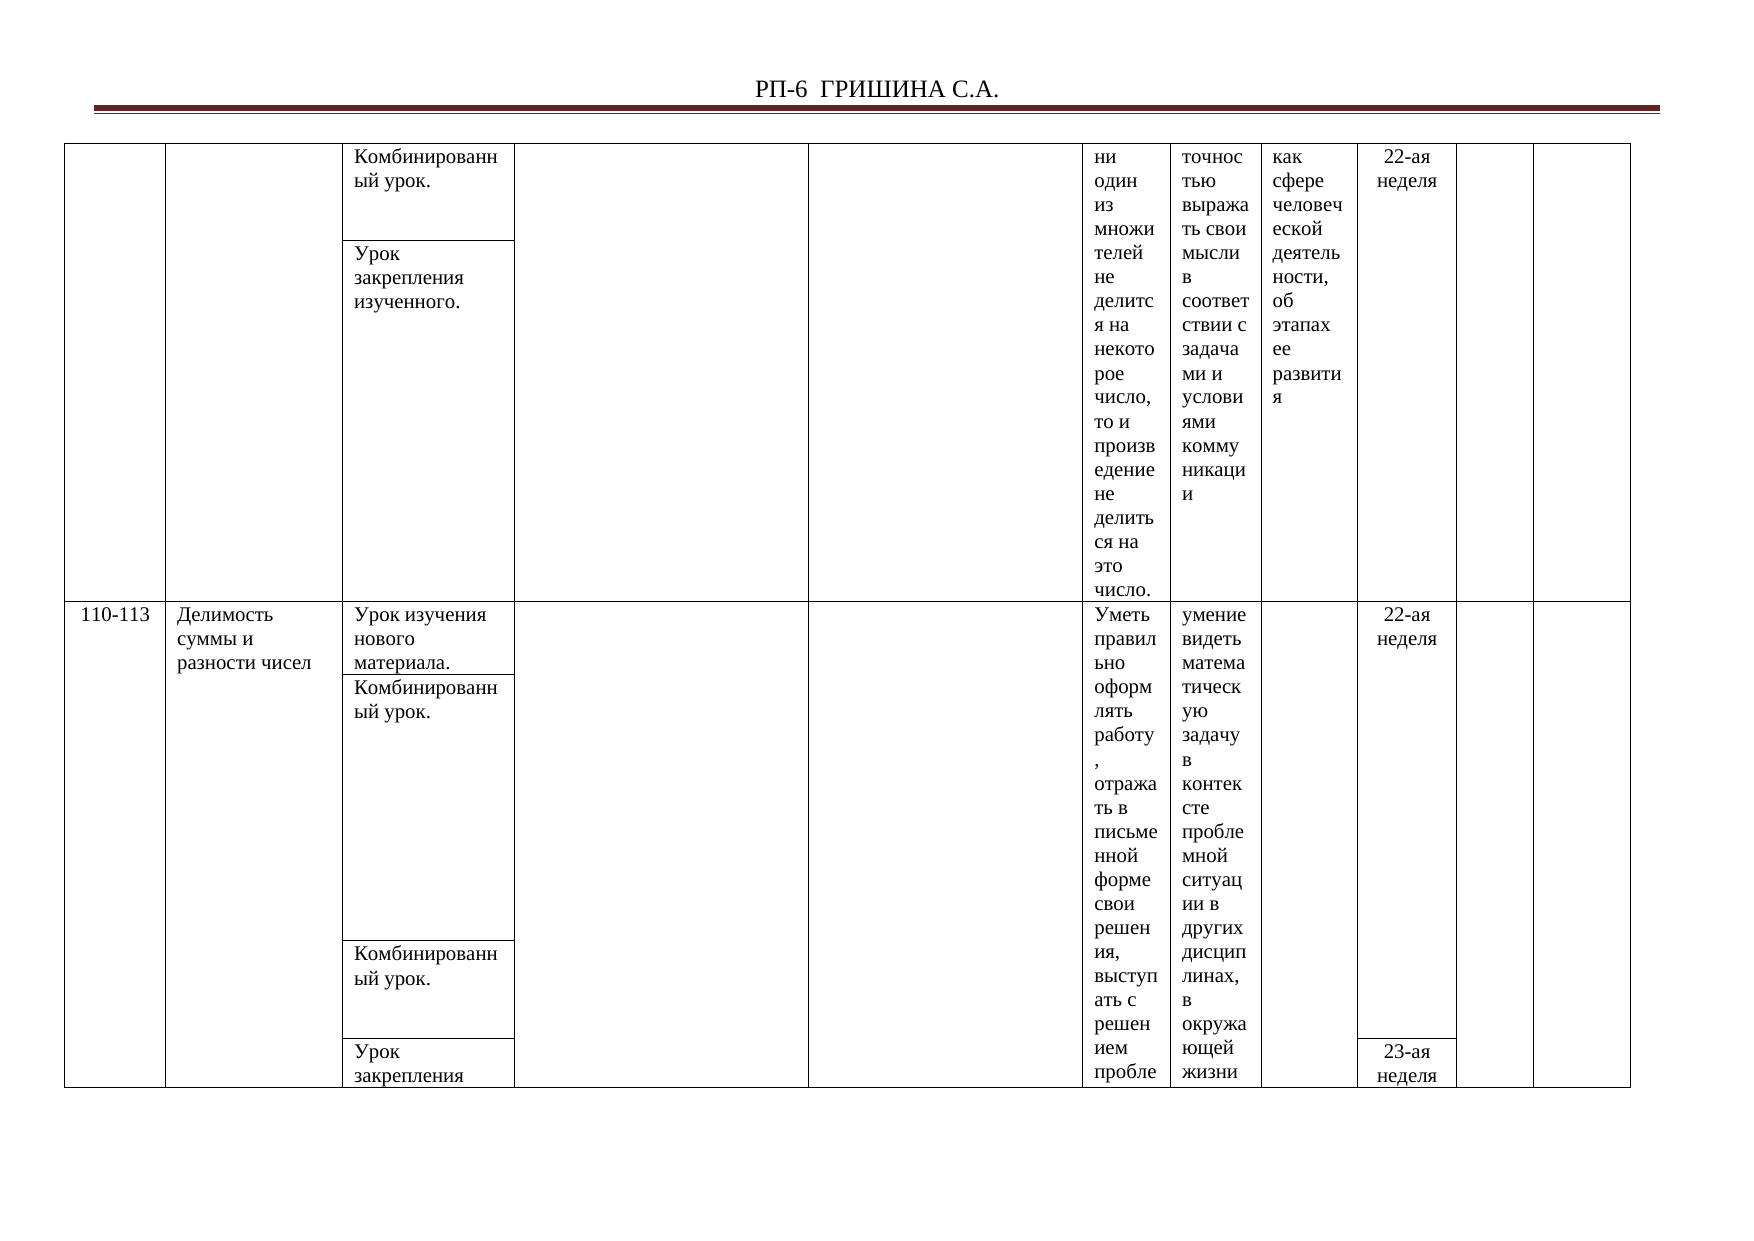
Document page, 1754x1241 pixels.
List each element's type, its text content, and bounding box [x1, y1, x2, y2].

table_cell [1534, 602, 1630, 1087]
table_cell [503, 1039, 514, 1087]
table_cell Уметь правильно оформлять работу, отражать в письменной форме свои решения, выступать с решением проблемы [1083, 602, 1170, 1087]
table_cell [1262, 602, 1357, 1087]
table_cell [343, 144, 354, 240]
table_cell Урок закрепления изученного. [343, 241, 514, 601]
table_cell умение видеть математическую задачу в контексте проблемной ситуации в других дисциплинах, в окружающей жизни [1171, 602, 1261, 1087]
table_cell [809, 602, 1082, 1087]
table_cell Делимость суммы и разности чисел [166, 602, 342, 1087]
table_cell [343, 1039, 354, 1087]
table_cell [515, 602, 808, 1087]
table_cell 22-ая неделя [1358, 602, 1456, 1038]
table_cell 110-113 [65, 602, 165, 1087]
table_cell [1457, 602, 1533, 1087]
table_cell 23-ая неделя [1358, 1039, 1456, 1087]
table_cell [503, 144, 514, 240]
table_cell 22-ая неделя [1358, 144, 1456, 601]
table_cell Комбинированный урок. [343, 675, 514, 940]
